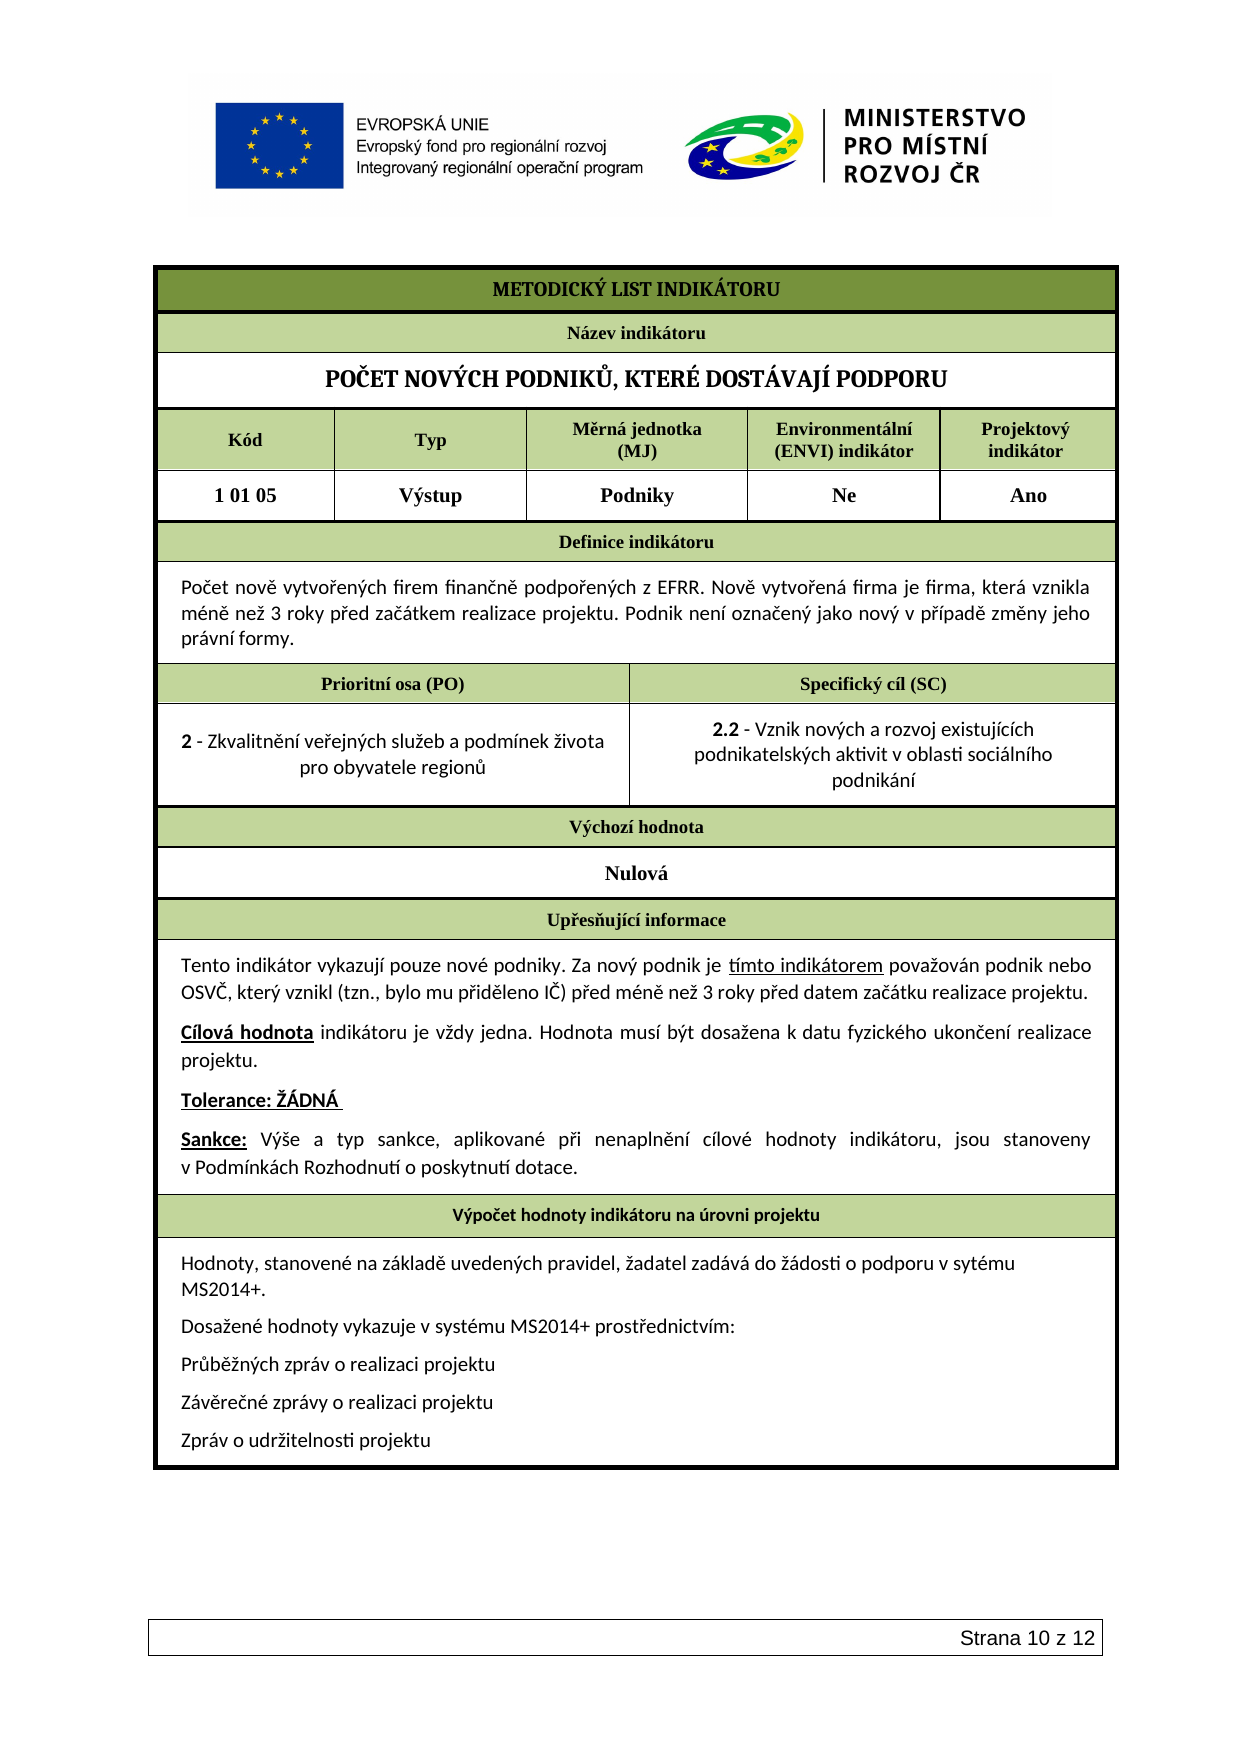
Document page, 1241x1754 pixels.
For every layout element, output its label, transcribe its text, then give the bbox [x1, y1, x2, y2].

table_cell 2 - Zkvalitnění veřejných služeb a podmínek života pro obyvatele regionů [158, 704, 629, 805]
table_cell Měrná jednotka (MJ) [527, 410, 747, 469]
table_cell Výpočet hodnoty indikátoru na úrovni projektu [158, 1195, 1115, 1237]
table_cell Prioritní osa (PO) [158, 664, 629, 702]
table_cell Hodnoty, stanovené na základě uvedených pravidel, žadatel zadává do žádosti o podporu v sytému MS2014+. Dosažené hodnoty vykazuje v systému MS2014+ prostřednictvím: Průběžných zpráv o realizaci projektu Závěrečné zprávy o realizaci projektu Zpráv o udržitelnosti projektu [158, 1238, 1115, 1465]
table_cell Výstup [335, 471, 526, 519]
table_cell Environmentální (ENVI) indikátor [748, 410, 939, 469]
table_cell Výchozí hodnota [158, 808, 1115, 846]
table_cell Podniky [527, 471, 747, 519]
picture [187, 73, 1053, 217]
table_cell Ano [941, 471, 1115, 519]
table_cell Ne [748, 471, 939, 519]
table_cell Typ [335, 410, 526, 469]
table_cell Tento indikátor vykazují pouze nové podniky. Za nový podnik je tímto indikátorem považován podnik nebo OSVČ, který vznikl (tzn., bylo mu přiděleno IČ) před méně než 3 roky před datem začátku realizace projektu. Cílová hodnota indikátoru je vždy jedna. Hodnota musí být dosažena k datu fyzického ukončení realizace projektu. Tolerance: ŽÁDNÁ Sankce: Výše a typ sankce, aplikované při nenaplnění cílové hodnoty indikátoru, jsou stanoveny v Podmínkách Rozhodnutí o poskytnutí dotace. [158, 940, 1115, 1194]
table_cell Projektový indikátor [941, 410, 1115, 469]
table_cell Počet nových podniků, které dostávají podporu [158, 353, 1115, 407]
table_cell Název indikátoru [158, 314, 1115, 352]
table_cell 1 01 05 [158, 471, 334, 519]
table_cell Počet nově vytvořených firem finančně podpořených z EFRR. Nově vytvořená firma je firma, která vznikla méně než 3 roky před začátkem realizace projektu. Podnik není označený jako nový v případě změny jeho právní formy. [158, 562, 1115, 663]
table_header METODICKÝ LIST INDIKÁTORU [158, 270, 1115, 310]
table_cell Upřesňující informace [158, 900, 1115, 939]
table_cell Kód [158, 410, 334, 469]
table_cell Definice indikátoru [158, 523, 1115, 561]
table_cell Specifický cíl (SC) [630, 664, 1115, 702]
table_cell Nulová [158, 848, 1115, 897]
table_cell 2.2 - Vznik nových a rozvoj existujících podnikatelských aktivit v oblasti sociálního podnikání [630, 704, 1115, 805]
